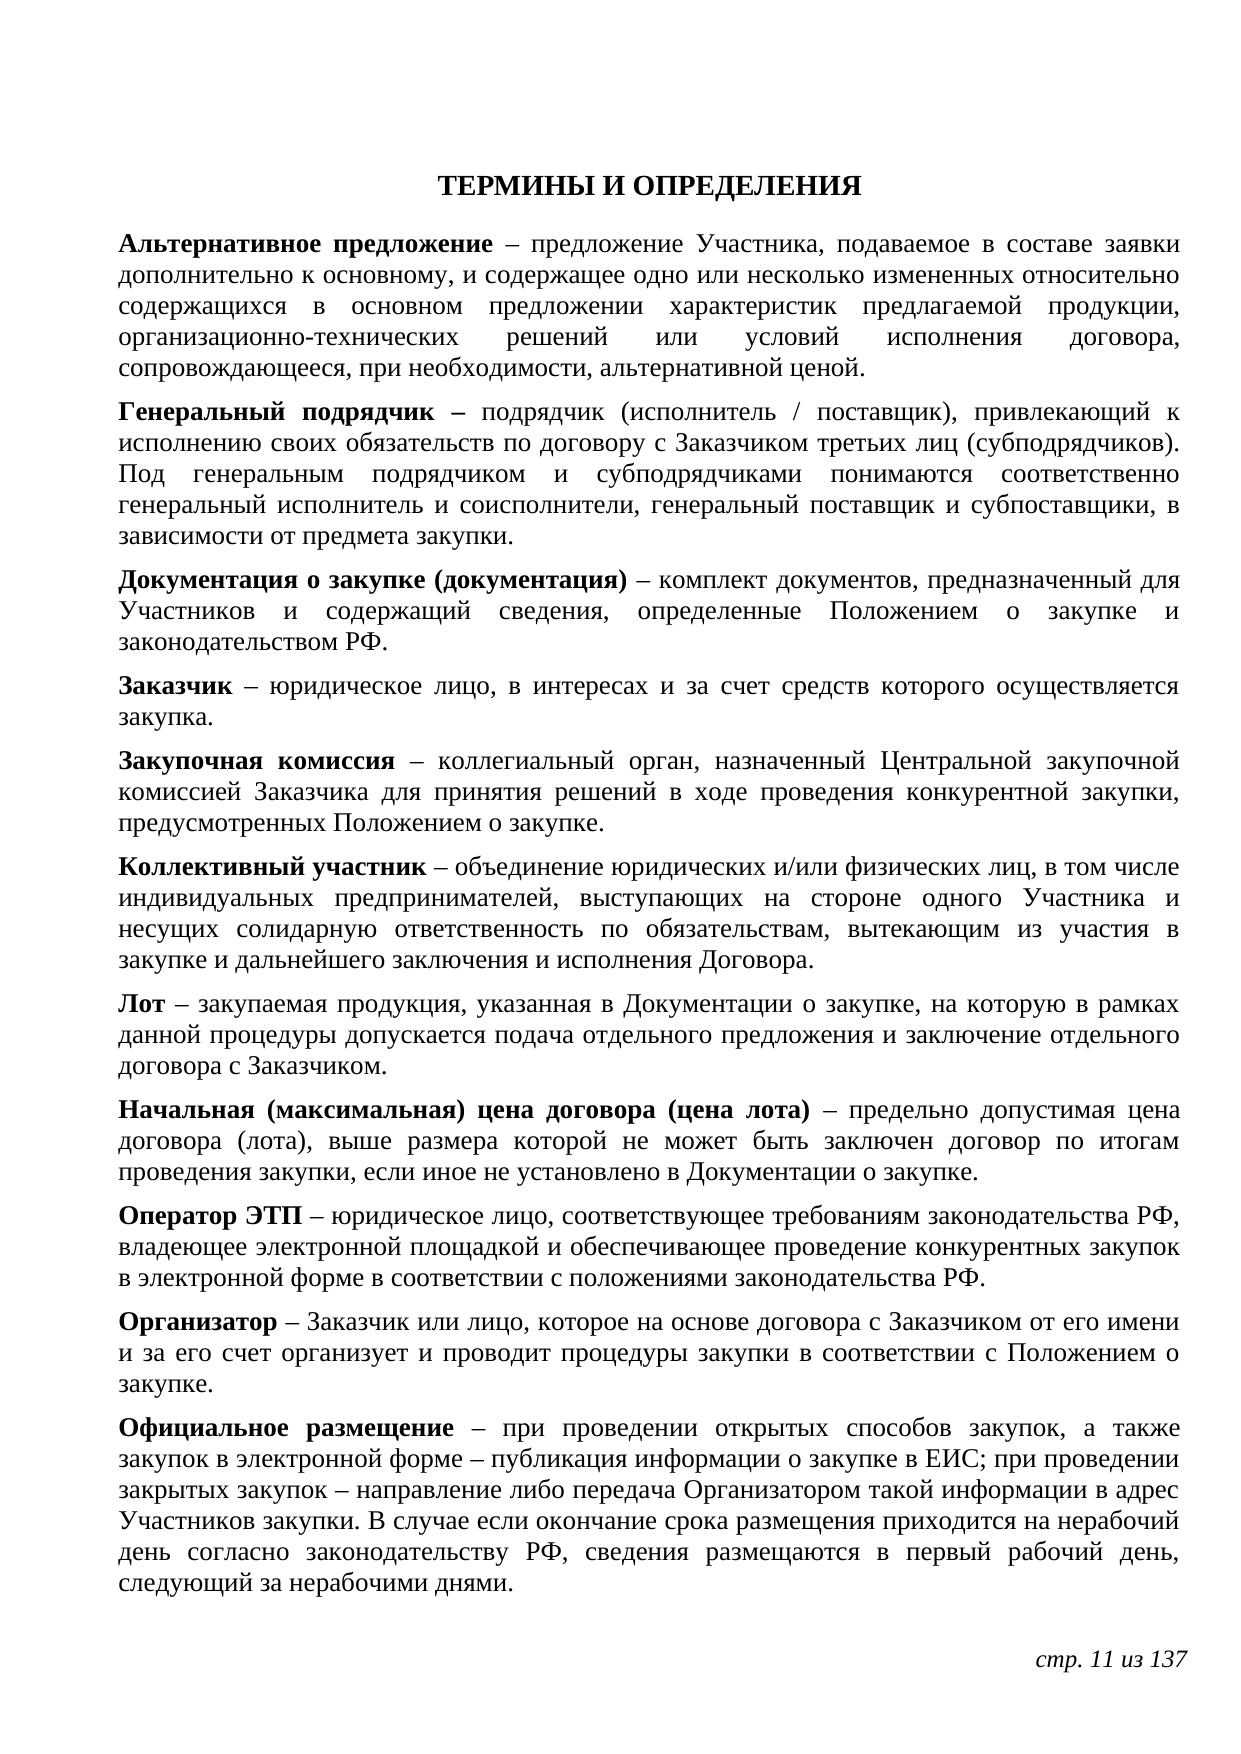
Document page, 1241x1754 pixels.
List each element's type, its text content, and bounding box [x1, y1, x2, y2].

text Лот – закупаемая продукция, указанная в Документации о закупке, на которую в рамках данной процедуры допускается подача отдельного предложения и заключение отдельного договора с Заказчиком. [118, 987, 1181, 1080]
text Организатор – Заказчик или лицо, которое на основе договора с Заказчиком от его имени и за его счет организует и проводит процедуры закупки в соответствии с Положением о закупке. [118, 1305, 1181, 1398]
subtitle ТЕРМИНЫ И ОПРЕДЕЛЕНИЯ [118, 168, 1181, 202]
text Альтернативное предложение – предложение Участника, подаваемое в составе заявки дополнительно к основному, и содержащее одно или несколько измененных относительно содержащихся в основном предложении характеристик предлагаемой продукции, организационно-технических решений или условий исполнения договора, сопровождающееся, при необходимости, альтернативной ценой. [118, 227, 1181, 382]
text Заказчик – юридическое лицо, в интересах и за счет средств которого осуществляется закупка. [118, 669, 1181, 731]
text Коллективный участник – объединение юридических и/или физических лиц, в том числе индивидуальных предпринимателей, выступающих на стороне одного Участника и несущих солидарную ответственность по обязательствам, вытекающим из участия в закупке и дальнейшего заключения и исполнения Договора. [118, 850, 1181, 974]
text Генеральный подрядчик – подрядчик (исполнитель / поставщик), привлекающий к исполнению своих обязательств по договору с Заказчиком третьих лиц (субподрядчиков). Под генеральным подрядчиком и субподрядчиками понимаются соответственно генеральный исполнитель и соисполнители, генеральный поставщик и субпоставщики, в зависимости от предмета закупки. [118, 395, 1181, 551]
text Оператор ЭТП – юридическое лицо, соответствующее требованиям законодательства РФ, владеющее электронной площадкой и обеспечивающее проведение конкурентных закупок в электронной форме в соответствии с положениями законодательства РФ. [118, 1199, 1181, 1292]
text Начальная (максимальная) цена договора (цена лота) – предельно допустимая цена договора (лота), выше размера которой не может быть заключен договор по итогам проведения закупки, если иное не установлено в Документации о закупке. [118, 1093, 1181, 1186]
text Закупочная комиссия – коллегиальный орган, назначенный Центральной закупочной комиссией Заказчика для принятия решений в ходе проведения конкурентной закупки, предусмотренных Положением о закупке. [118, 744, 1181, 837]
text Документация о закупке (документация) – комплект документов, предназначенный для Участников и содержащий сведения, определенные Положением о закупке и законодательством РФ. [118, 563, 1181, 657]
text Официальное размещение – при проведении открытых способов закупок, а также закупок в электронной форме – публикация информации о закупке в ЕИС; при проведении закрытых закупок – направление либо передача Организатором такой информации в адрес Участников закупки. В случае если окончание срока размещения приходится на нерабочий день согласно законодательству РФ, сведения размещаются в первый рабочий день, следующий за нерабочими днями. [118, 1411, 1181, 1597]
